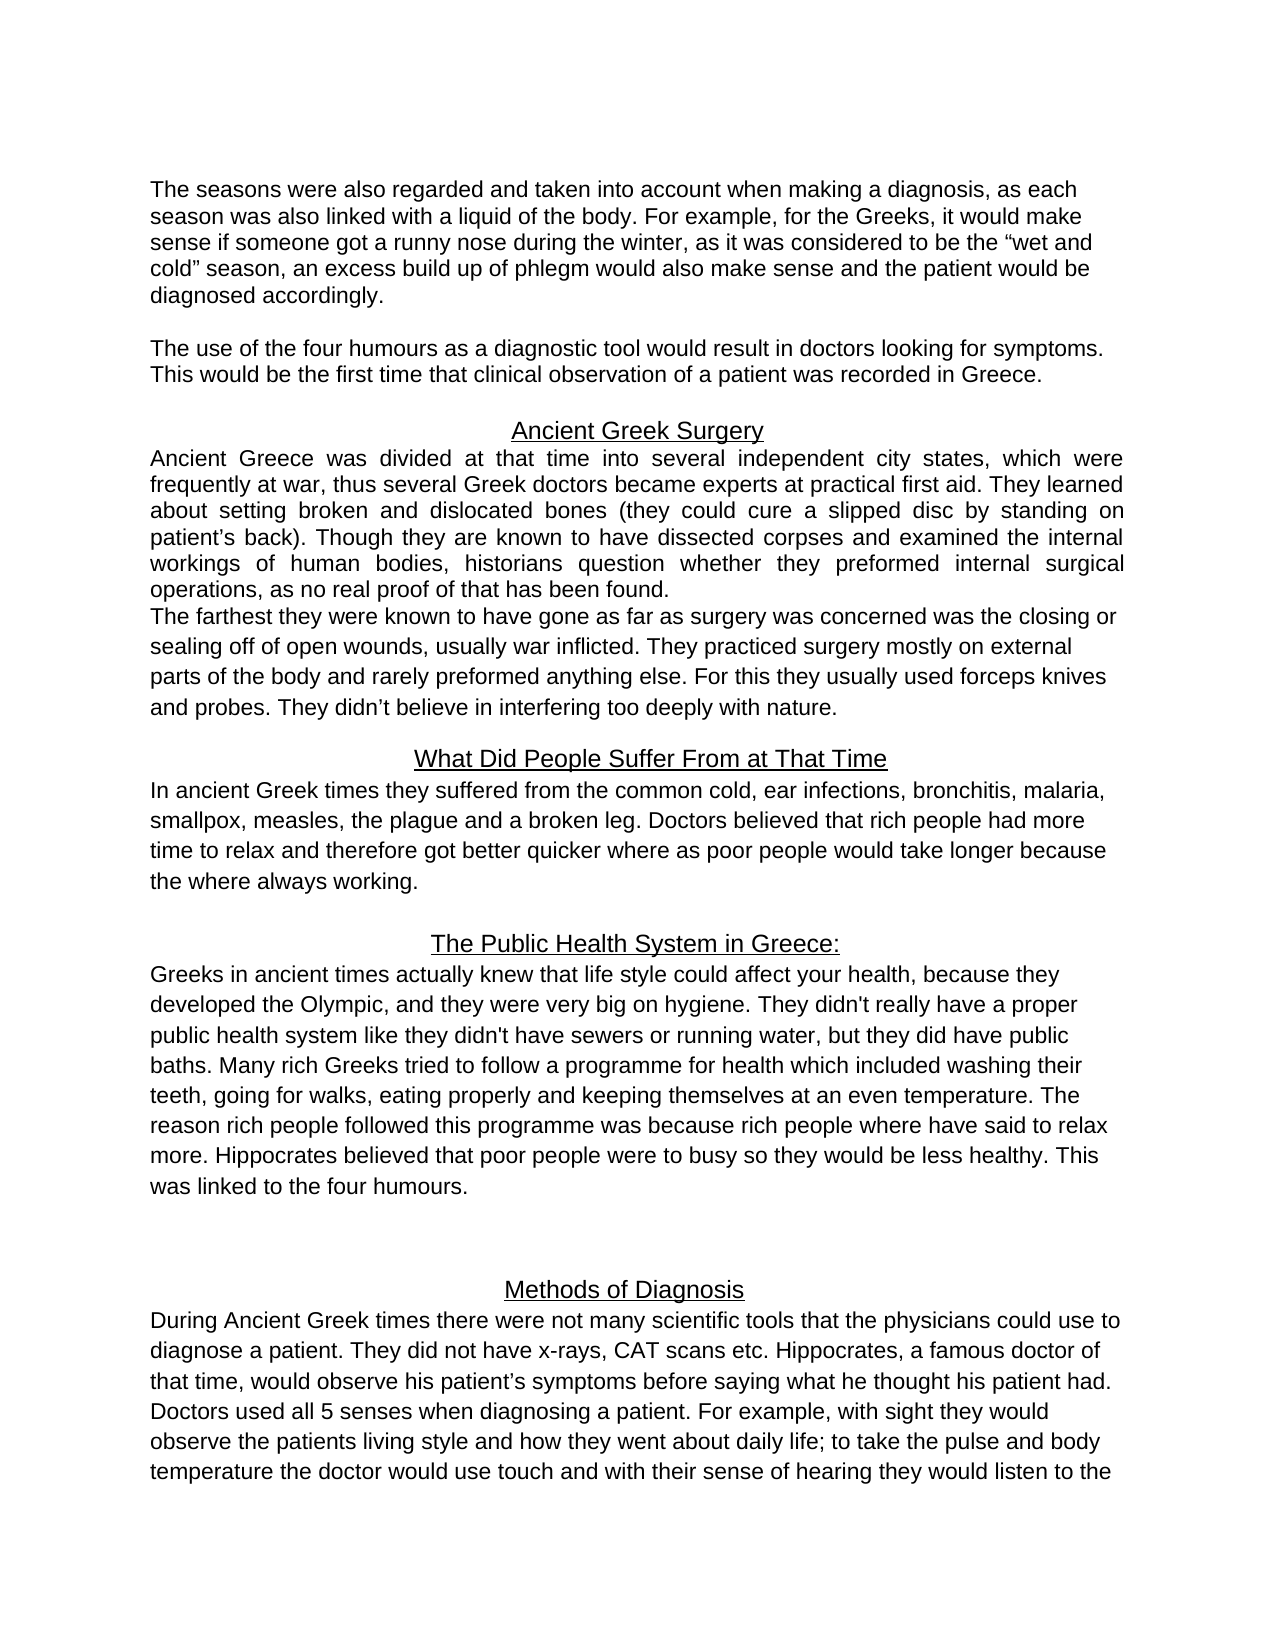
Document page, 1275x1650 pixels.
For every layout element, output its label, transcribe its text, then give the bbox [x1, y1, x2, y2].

text The use of the four humours as a diagnostic tool would result in doctors looking for symptoms. This would be the first time that clinical observation of a patient was recorded in Greece. [150, 334, 1125, 387]
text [150, 1275, 1125, 1485]
text Ancient Greece was divided at that time into several independent city states, which were frequently at war, thus several Greek doctors became experts at practical first aid. They learned about setting broken and dislocated bones (they could cure a slipped disc by standing on patient’s back). Though they are known to have dissected corpses and examined the internal workings of human bodies, historians question whether they preformed internal surgical operations, as no real proof of that has been found. [150, 445, 1125, 603]
text What Did People Suffer From at That Time In ancient Greek times they suffered from the common cold, ear infections, bronchitis, malaria, smallpox, measles, the plague and a broken leg. Doctors believed that rich people had more time to relax and therefore got better quicker where as poor people would take longer because the where always working. The Public Health System in Greece: Greeks in ancient times actually knew that life style could affect your health, because they developed the Olympic, and they were very big on hygiene. They didn't really have a proper public health system like they didn't have sewers or running water, but they did have public baths. Many rich Greeks tried to follow a programme for health which included washing their teeth, going for walks, eating properly and keeping themselves at an even temperature. The reason rich people followed this programme was because rich people where have said to relax more. Hippocrates believed that poor people were to busy so they would be less healthy. This was linked to the four humours. [150, 744, 1125, 1199]
text The seasons were also regarded and taken into account when making a diagnosis, as each season was also linked with a liquid of the body. For example, for the Greeks, it would make sense if someone got a runny nose during the winter, as it was considered to be the “wet and cold” season, an excess build up of phlegm would also make sense and the patient would be diagnosed accordingly. [150, 176, 1125, 308]
text Ancient Greek Surgery [150, 416, 1125, 445]
text The farthest they were known to have gone as far as surgery was concerned was the closing or sealing off of open wounds, usually war inflicted. They practiced surgery mostly on external parts of the body and rarely preformed anything else. For this they usually used forceps knives and probes. They didn’t believe in interfering too deeply with nature. [150, 603, 1125, 720]
